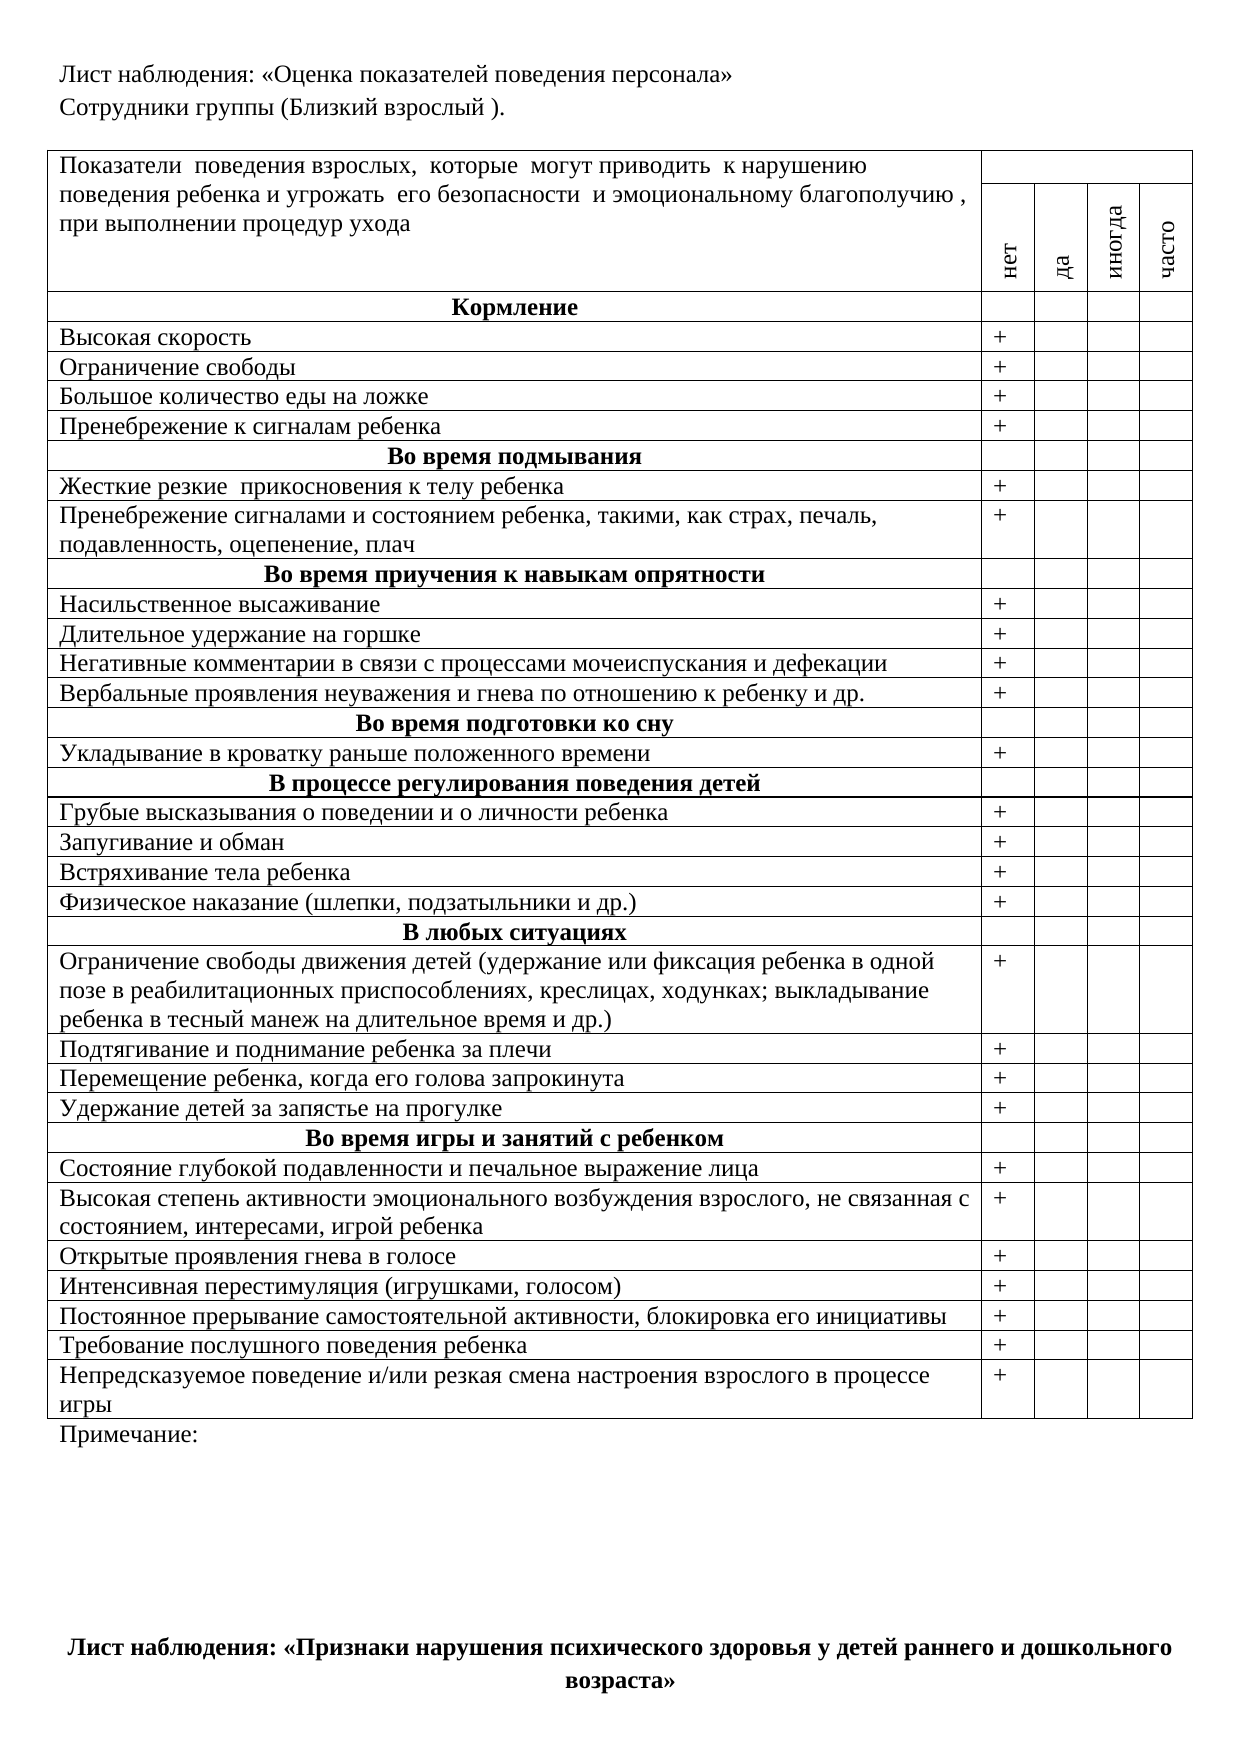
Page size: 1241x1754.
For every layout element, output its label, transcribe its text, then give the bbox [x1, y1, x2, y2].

table_cell + [982, 1064, 1034, 1092]
table_cell Жесткие резкие прикосновения к телу ребенка [48, 471, 981, 499]
table_cell [1140, 708, 1192, 737]
table_cell [982, 1123, 1034, 1152]
table_cell Встряхивание тела ребенка [48, 857, 981, 886]
table_cell + [982, 1241, 1034, 1270]
table_cell Ограничение свободы [48, 352, 981, 380]
table_cell [1088, 1360, 1139, 1418]
table_cell [1088, 381, 1139, 410]
table_cell [1140, 441, 1192, 470]
table_cell + [982, 501, 1034, 558]
table_cell [1088, 917, 1139, 945]
table_cell [1088, 678, 1139, 707]
table_cell Запугивание и обман [48, 827, 981, 856]
table_cell [982, 559, 1034, 588]
table_cell В процессе регулирования поведения детей [48, 768, 981, 796]
table_cell [1088, 827, 1139, 856]
table_cell [982, 292, 1034, 321]
table_cell [1140, 678, 1192, 707]
table_cell [1088, 708, 1139, 737]
text Примечание: [59, 1419, 1181, 1448]
table_cell [1140, 619, 1192, 647]
table_cell + [982, 1331, 1034, 1359]
table_cell Пренебрежение сигналами и состоянием ребенка, такими, как страх, печаль, подавленность, оцепенение, плач [48, 501, 981, 558]
table_cell [1035, 441, 1087, 470]
table_cell + [982, 352, 1034, 380]
table_cell [1035, 738, 1087, 767]
table_cell [1140, 917, 1192, 945]
table_cell [982, 768, 1034, 796]
table_cell [1035, 1183, 1087, 1240]
table_cell Требование послушного поведения ребенка [48, 1331, 981, 1359]
table_cell [1088, 1271, 1139, 1300]
table_cell + [982, 798, 1034, 826]
table_cell [1088, 1034, 1139, 1062]
table_cell + [982, 649, 1034, 677]
table_cell [1035, 559, 1087, 588]
table_cell [1088, 619, 1139, 647]
table_cell [1140, 1360, 1192, 1418]
table_cell [1035, 827, 1087, 856]
table_cell [1088, 471, 1139, 499]
table_cell [1088, 738, 1139, 767]
table_cell [1035, 649, 1087, 677]
table_cell Интенсивная перестимуляция (игрушками, голосом) [48, 1271, 981, 1300]
table_cell + [982, 1360, 1034, 1418]
table_cell [1140, 322, 1192, 351]
table_cell [1140, 887, 1192, 916]
table_cell + [982, 946, 1034, 1033]
table_cell [1088, 887, 1139, 916]
table_cell [1088, 1123, 1139, 1152]
table_cell [1140, 471, 1192, 499]
table_cell + [982, 1153, 1034, 1182]
table_cell Непредсказуемое поведение и/или резкая смена настроения взрослого в процессе игры [48, 1360, 981, 1418]
table_cell [1088, 292, 1139, 321]
table_cell [1140, 1064, 1192, 1092]
table_cell + [982, 857, 1034, 886]
table_cell + [982, 1183, 1034, 1240]
table_cell [1088, 441, 1139, 470]
text Лист наблюдения: «Оценка показателей поведения персонала» [59, 59, 1181, 88]
table_cell [1035, 1271, 1087, 1300]
table_cell [1035, 619, 1087, 647]
table_cell [1088, 1301, 1139, 1329]
table_cell [1035, 708, 1087, 737]
table_cell [1088, 1183, 1139, 1240]
table_cell [1088, 649, 1139, 677]
table_cell + [982, 1034, 1034, 1062]
table_cell + [982, 1301, 1034, 1329]
table_cell [1140, 352, 1192, 380]
table_cell Вербальные проявления неуважения и гнева по отношению к ребенку и др. [48, 678, 981, 707]
table_cell [1088, 411, 1139, 440]
table_cell [1088, 1064, 1139, 1092]
table_cell + [982, 678, 1034, 707]
table_cell В любых ситуациях [48, 917, 981, 945]
table_cell [1088, 768, 1139, 796]
table_cell + [982, 827, 1034, 856]
table_cell [1035, 1360, 1087, 1418]
table_cell + [982, 589, 1034, 618]
table_cell [1035, 798, 1087, 826]
table_cell Высокая скорость [48, 322, 981, 351]
table_cell + [982, 887, 1034, 916]
table_cell [1140, 589, 1192, 618]
table_header Показатели поведения взрослых, которые могут приводить к нарушению поведения ребенка и угрожать его безопасности и эмоциональному благополучию , при выполнении процедур ухода [48, 151, 981, 291]
table_cell [1035, 471, 1087, 499]
table_cell [1035, 1241, 1087, 1270]
table_cell [1035, 1153, 1087, 1182]
table_cell [1140, 649, 1192, 677]
table_cell Пренебрежение к сигналам ребенка [48, 411, 981, 440]
table_header [982, 151, 1192, 183]
table_cell [1035, 1034, 1087, 1062]
table_cell Укладывание в кроватку раньше положенного времени [48, 738, 981, 767]
table_cell [1088, 501, 1139, 558]
table_cell [1140, 1331, 1192, 1359]
table_cell [1088, 1331, 1139, 1359]
table_cell нет [982, 184, 1034, 291]
table_cell + [982, 381, 1034, 410]
table_cell [1088, 1153, 1139, 1182]
table_cell [1088, 798, 1139, 826]
table_cell [982, 917, 1034, 945]
table_cell [1035, 1331, 1087, 1359]
table_cell [1140, 501, 1192, 558]
table_cell [1140, 1093, 1192, 1122]
table_cell Грубые высказывания о поведении и о личности ребенка [48, 798, 981, 826]
table_cell [1088, 946, 1139, 1033]
table_cell [1035, 1093, 1087, 1122]
table_cell [1140, 411, 1192, 440]
table_cell иногда [1088, 184, 1139, 291]
table_cell [1035, 411, 1087, 440]
table_cell + [982, 471, 1034, 499]
table_cell [1035, 768, 1087, 796]
table_cell [1088, 857, 1139, 886]
table_cell [1140, 1153, 1192, 1182]
table_cell [1035, 292, 1087, 321]
text Сотрудники группы (Близкий взрослый ). [59, 92, 1181, 121]
table_cell [1140, 381, 1192, 410]
table_cell да [1035, 184, 1087, 291]
table_cell [1088, 1241, 1139, 1270]
table_cell + [982, 322, 1034, 351]
table_cell [1035, 322, 1087, 351]
table_cell часто [1140, 184, 1192, 291]
table_cell [1035, 946, 1087, 1033]
table_cell Во время приучения к навыкам опрятности [48, 559, 981, 588]
table_cell [1035, 887, 1087, 916]
table_cell [1035, 1123, 1087, 1152]
table_cell + [982, 411, 1034, 440]
table_cell Удержание детей за запястье на прогулке [48, 1093, 981, 1122]
table_cell + [982, 738, 1034, 767]
table_cell Во время подмывания [48, 441, 981, 470]
table_cell [1088, 589, 1139, 618]
table_cell Перемещение ребенка, когда его голова запрокинута [48, 1064, 981, 1092]
table_cell Негативные комментарии в связи с процессами мочеиспускания и дефекации [48, 649, 981, 677]
table_cell [1140, 827, 1192, 856]
table_cell [1140, 768, 1192, 796]
table_cell + [982, 1271, 1034, 1300]
table_cell + [982, 619, 1034, 647]
table_cell [1088, 322, 1139, 351]
table_cell [1035, 1064, 1087, 1092]
table_cell [1035, 1301, 1087, 1329]
table_cell [1140, 738, 1192, 767]
table_cell Высокая степень активности эмоционального возбуждения взрослого, не связанная с состоянием, интересами, игрой ребенка [48, 1183, 981, 1240]
table_cell Состояние глубокой подавленности и печальное выражение лица [48, 1153, 981, 1182]
table_cell [1035, 352, 1087, 380]
table_cell [1140, 559, 1192, 588]
table_cell Большое количество еды на ложке [48, 381, 981, 410]
table_cell [982, 441, 1034, 470]
table_cell [1140, 1034, 1192, 1062]
table_cell [982, 708, 1034, 737]
table_cell [1088, 559, 1139, 588]
table_cell Во время подготовки ко сну [48, 708, 981, 737]
table_cell Постоянное прерывание самостоятельной активности, блокировка его инициативы [48, 1301, 981, 1329]
table_cell Насильственное высаживание [48, 589, 981, 618]
table_cell [1088, 352, 1139, 380]
table_cell [1035, 678, 1087, 707]
table_cell [1140, 946, 1192, 1033]
table_cell Подтягивание и поднимание ребенка за плечи [48, 1034, 981, 1062]
table_cell [1140, 1301, 1192, 1329]
text Лист наблюдения: «Признаки нарушения психического здоровья у детей раннего и дошкольного возраста» [59, 1632, 1181, 1694]
table_cell [1035, 381, 1087, 410]
table_cell + [982, 1093, 1034, 1122]
table_cell [1140, 798, 1192, 826]
table_cell [1140, 1123, 1192, 1152]
table_cell [1035, 917, 1087, 945]
table_cell [1088, 1093, 1139, 1122]
table_cell [1140, 1183, 1192, 1240]
table_cell Кормление [48, 292, 981, 321]
table_cell [1140, 292, 1192, 321]
table_cell Во время игры и занятий с ребенком [48, 1123, 981, 1152]
table_cell Длительное удержание на горшке [48, 619, 981, 647]
table_cell [1035, 857, 1087, 886]
table_cell Физическое наказание (шлепки, подзатыльники и др.) [48, 887, 981, 916]
table_cell [1035, 589, 1087, 618]
table_cell [1140, 1271, 1192, 1300]
table_cell Ограничение свободы движения детей (удержание или фиксация ребенка в одной позе в реабилитационных приспособлениях, креслицах, ходунках; выкладывание ребенка в тесный манеж на длительное время и др.) [48, 946, 981, 1033]
table_cell [1140, 1241, 1192, 1270]
table_cell [1035, 501, 1087, 558]
table_cell Открытые проявления гнева в голосе [48, 1241, 981, 1270]
table_cell [1140, 857, 1192, 886]
